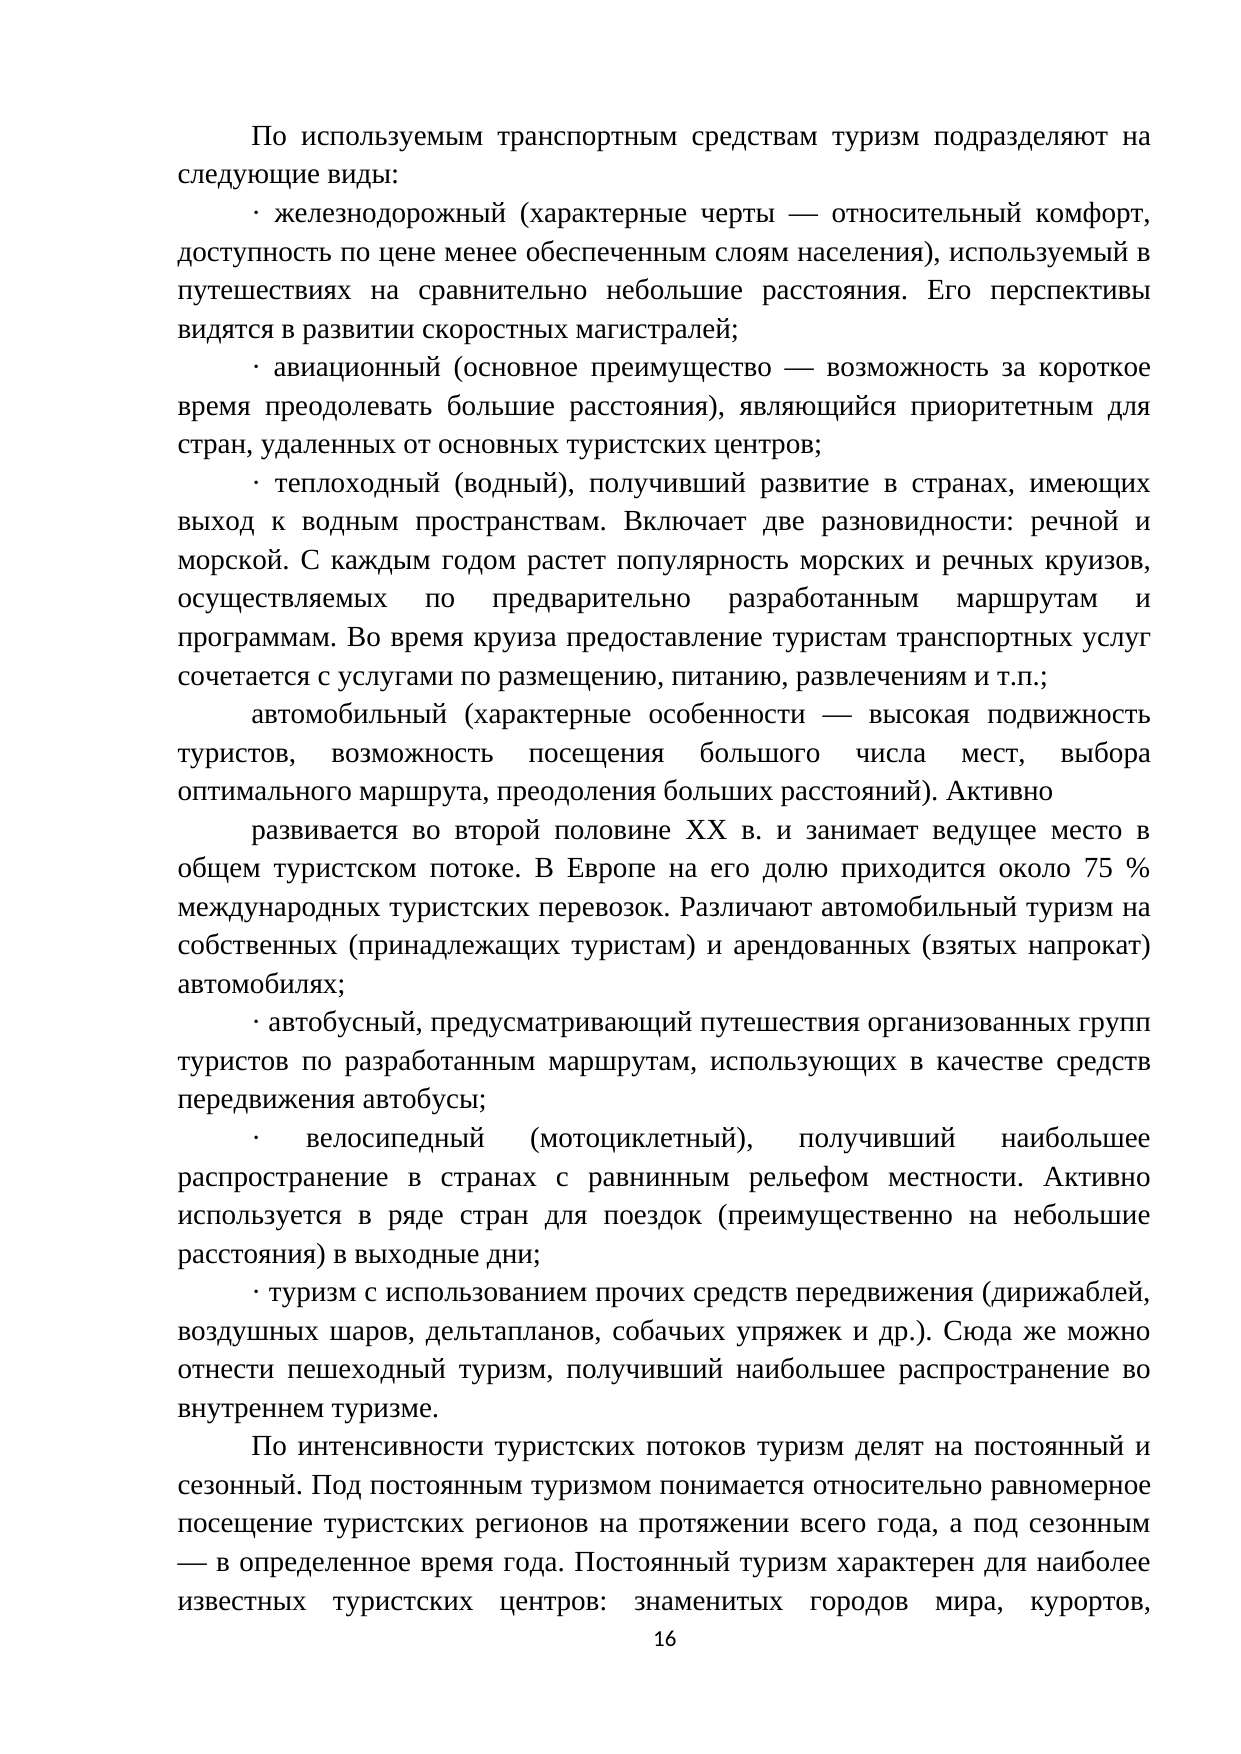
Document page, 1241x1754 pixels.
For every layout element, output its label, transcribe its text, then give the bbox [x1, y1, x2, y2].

list развивается во второй половине XX в. и занимает ведущее место в общем туристском потоке. В Европе на его долю приходится около 75 % международных туристских перевозок. Различают автомобильный туризм на собственных (принадлежащих туристам) и арендованных (взятых напрокат) автомобилях; [177, 812, 1152, 999]
list · туризм с использованием прочих средств передвижения (дирижаблей, воздушных шаров, дельтапланов, собачьих упряжек и др.). Сюда же можно отнести пешеходный туризм, получивший наибольшее распространение во внутреннем туризме. [177, 1274, 1152, 1423]
list · теплоходный (водный), получивший развитие в странах, имеющих выход к водным пространствам. Включает две разновидности: речной и морской. С каждым годом растет популярность морских и речных круизов, осуществляемых по предварительно разработанным маршрутам и программам. Во время круиза предоставление туристам транспортных услуг сочетается с услугами по размещению, питанию, развлечениям и т.п.; [177, 465, 1152, 691]
list · авиационный (основное преимущество — возможность за короткое время преодолевать большие расстояния), являющийся приоритетным для стран, удаленных от основных туристских центров; [177, 349, 1152, 460]
list · железнодорожный (характерные черты — относительный комфорт, доступность по цене менее обеспеченным слоям населения), используемый в путешествиях на сравнительно небольшие расстояния. Его перспективы видятся в развитии скоростных магистралей; [177, 195, 1152, 344]
list По используемым транспортным средствам туризм подразделяют на следующие виды: [177, 118, 1152, 190]
list · велосипедный (мотоциклетный), получивший наибольшее распространение в странах с равнинным рельефом местности. Активно используется в ряде стран для поездок (преимущественно на небольшие расстояния) в выходные дни; [177, 1120, 1152, 1269]
list · автобусный, предусматривающий путешествия организованных групп туристов по разработанным маршрутам, использующих в качестве средств передвижения автобусы; [177, 1004, 1152, 1115]
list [177, 1428, 1152, 1616]
list автомобильный (характерные особенности — высокая подвижность туристов, возможность посещения большого числа мест, выбора оптимального маршрута, преодоления больших расстояний). Активно [177, 696, 1152, 807]
